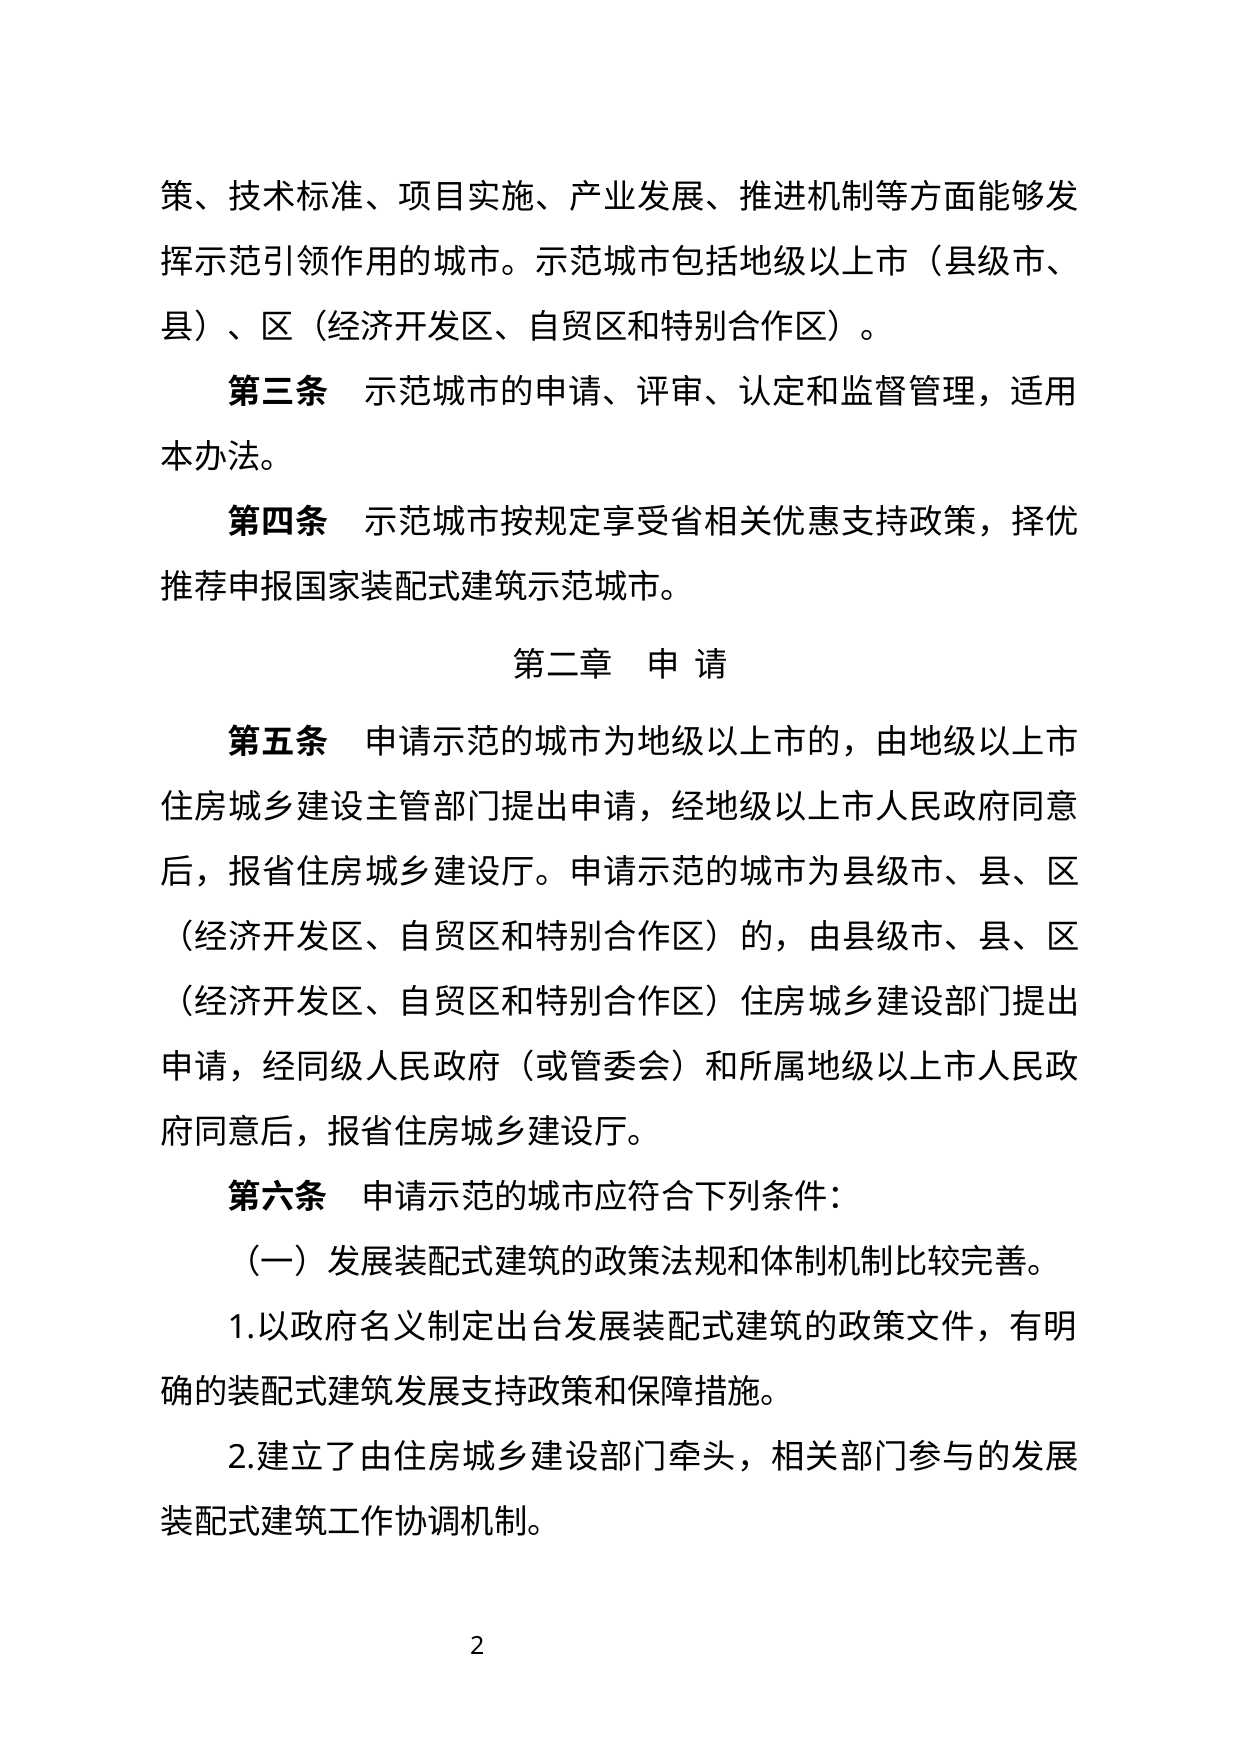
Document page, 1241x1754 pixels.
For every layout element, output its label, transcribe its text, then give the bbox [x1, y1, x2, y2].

text 第三条 示范城市的申请、评审、认定和监督管理，适用本办法。 [161, 357, 1079, 487]
text （一）发展装配式建筑的政策法规和体制机制比较完善。 [161, 1227, 1079, 1292]
text 1.以政府名义制定出台发展装配式建筑的政策文件，有明确的装配式建筑发展支持政策和保障措施。 [161, 1292, 1079, 1422]
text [161, 162, 1079, 357]
text 第二章 申 请 [161, 629, 1079, 694]
text 2.建立了由住房城乡建设部门牵头，相关部门参与的发展装配式建筑工作协调机制。 [161, 1422, 1079, 1552]
text 第五条 申请示范的城市为地级以上市的，由地级以上市住房城乡建设主管部门提出申请，经地级以上市人民政府同意后，报省住房城乡建设厅。申请示范的城市为县级市、县、区（经济开发区、自贸区和特别合作区）的，由县级市、县、区（经济开发区、自贸区和特别合作区）住房城乡建设部门提出申请，经同级人民政府（或管委会）和所属地级以上市人民政府同意后，报省住房城乡建设厅。 [161, 707, 1079, 1162]
text 第六条 申请示范的城市应符合下列条件： [161, 1162, 1079, 1227]
text 第四条 示范城市按规定享受省相关优惠支持政策，择优推荐申报国家装配式建筑示范城市。 [161, 487, 1079, 617]
